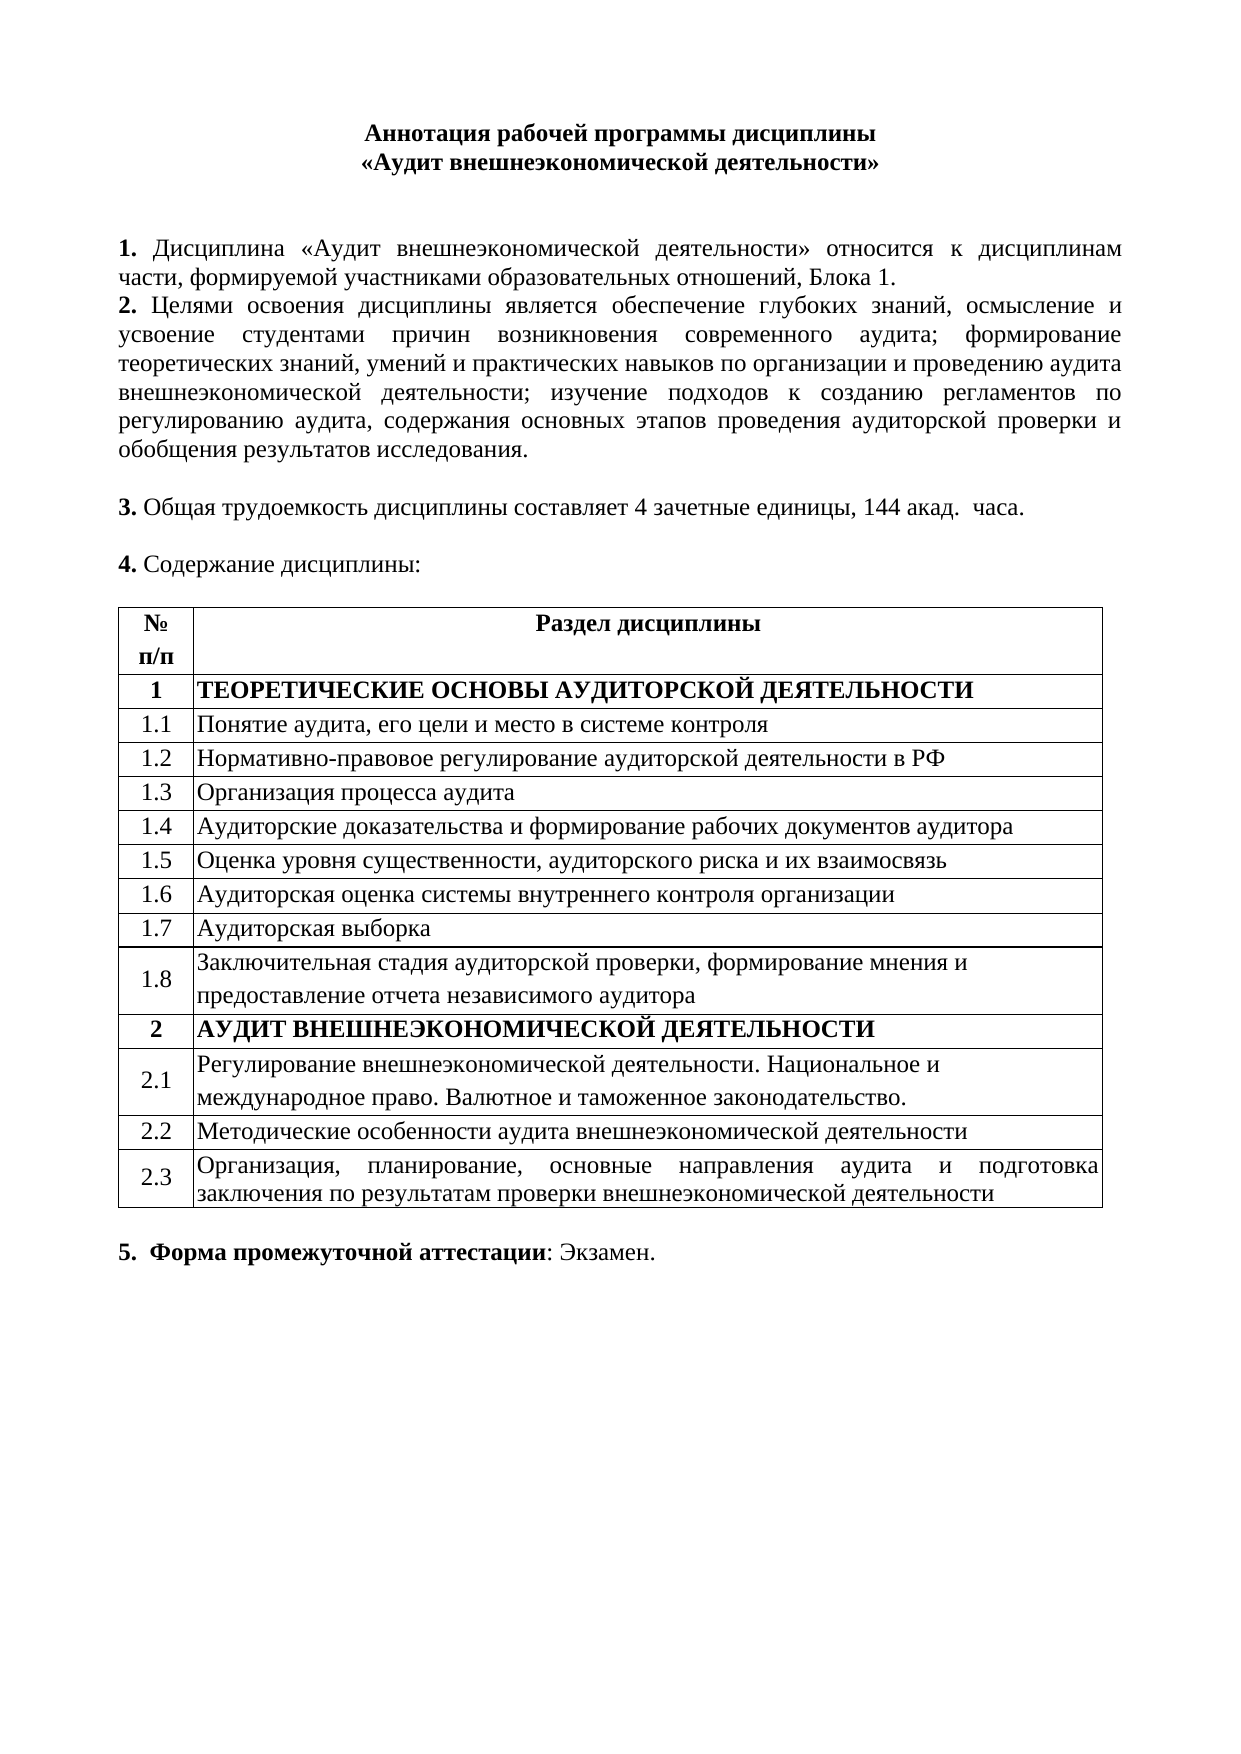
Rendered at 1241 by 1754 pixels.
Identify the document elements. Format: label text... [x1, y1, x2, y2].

table_cell 1.5 [119, 845, 193, 878]
table_cell 1.7 [119, 914, 193, 946]
table_cell Нормативно-правовое регулирование аудиторской деятельности в РФ [194, 743, 1102, 776]
text «Аудит внешнеэкономической деятельности» [118, 147, 1122, 176]
table_cell 2.3 [119, 1150, 193, 1207]
text 3. Общая трудоемкость дисциплины составляет 4 зачетные единицы, 144 акад. часа. [118, 492, 1122, 521]
table_cell АУДИТ ВНЕШНЕЭКОНОМИЧЕСКОЙ ДЕЯТЕЛЬНОСТИ [194, 1015, 1102, 1048]
table_cell 2.1 [119, 1049, 193, 1115]
text Аннотация рабочей программы дисциплины [118, 118, 1122, 147]
table_cell ТЕОРЕТИЧЕСКИЕ ОСНОВЫ АУДИТОРСКОЙ ДЕЯТЕЛЬНОСТИ [194, 675, 1102, 708]
table_cell Аудиторская оценка системы внутреннего контроля организации [194, 879, 1102, 912]
text 1. Дисциплина «Аудит внешнеэкономической деятельности» относится к дисциплинам части, формируемой участниками образовательных отношений, Блока 1. [118, 233, 1122, 291]
table_cell Организация процесса аудита [194, 777, 1102, 810]
table_cell 1.1 [119, 709, 193, 742]
table_cell 1 [119, 675, 193, 708]
table_cell Организация, планирование, основные направления аудита и подготовка заключения по результатам проверки внешнеэкономической деятельности [194, 1150, 1102, 1207]
table_cell Регулирование внешнеэкономической деятельности. Национальное и международное право. Валютное и таможенное законодательство. [194, 1049, 1102, 1115]
text 5. Форма промежуточной аттестации: Экзамен. [118, 1237, 1152, 1266]
table_cell Понятие аудита, его цели и место в системе контроля [194, 709, 1102, 742]
table_cell 1.4 [119, 811, 193, 844]
table_cell 1.3 [119, 777, 193, 810]
table_cell 2.2 [119, 1116, 193, 1149]
table_cell Оценка уровня существенности, аудиторского риска и их взаимосвязь [194, 845, 1102, 878]
table_header № п/п [119, 608, 193, 674]
table_cell 1.2 [119, 743, 193, 776]
table_cell Заключительная стадия аудиторской проверки, формирование мнения и предоставление отчета независимого аудитора [194, 948, 1102, 1013]
table_cell Аудиторские доказательства и формирование рабочих документов аудитора [194, 811, 1102, 844]
table_cell Методические особенности аудита внешнеэкономической деятельности [194, 1116, 1102, 1149]
text 2. Целями освоения дисциплины является обеспечение глубоких знаний, осмысление и усвоение студентами причин возникновения современного аудита; формирование теоретических знаний, умений и практических навыков по организации и проведению аудита внешнеэкономической деятельности; изучение подходов к созданию регламентов по регулированию аудита, содержания основных этапов проведения аудиторской проверки и обобщения результатов исследования. [118, 291, 1122, 463]
text 4. Содержание дисциплины: [118, 549, 1152, 578]
table_cell Аудиторская выборка [194, 914, 1102, 946]
table_cell 1.6 [119, 879, 193, 912]
table_cell 1.8 [119, 948, 193, 1013]
table_header Раздел дисциплины [194, 608, 1102, 674]
table_cell 2 [119, 1015, 193, 1048]
